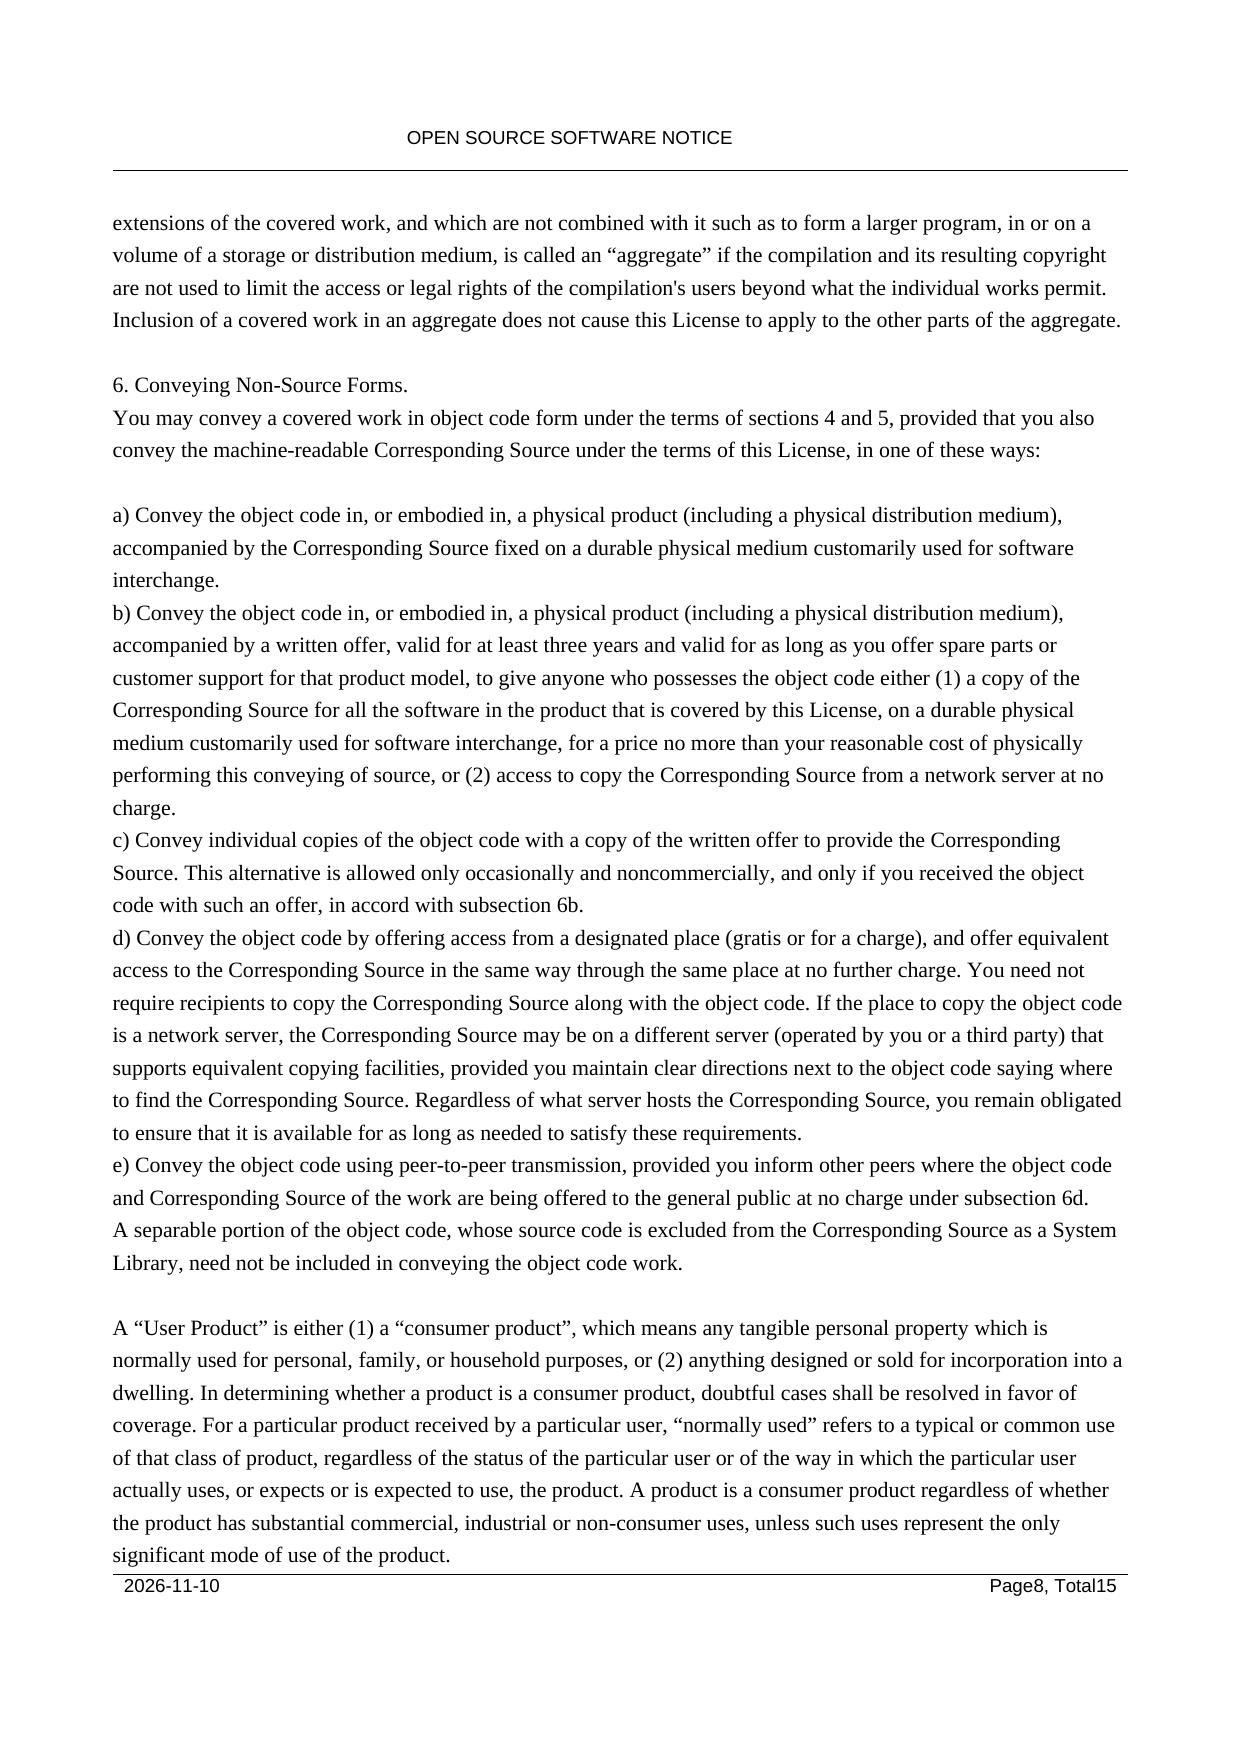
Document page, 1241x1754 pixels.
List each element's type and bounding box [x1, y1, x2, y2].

text [112, 206, 1128, 1571]
